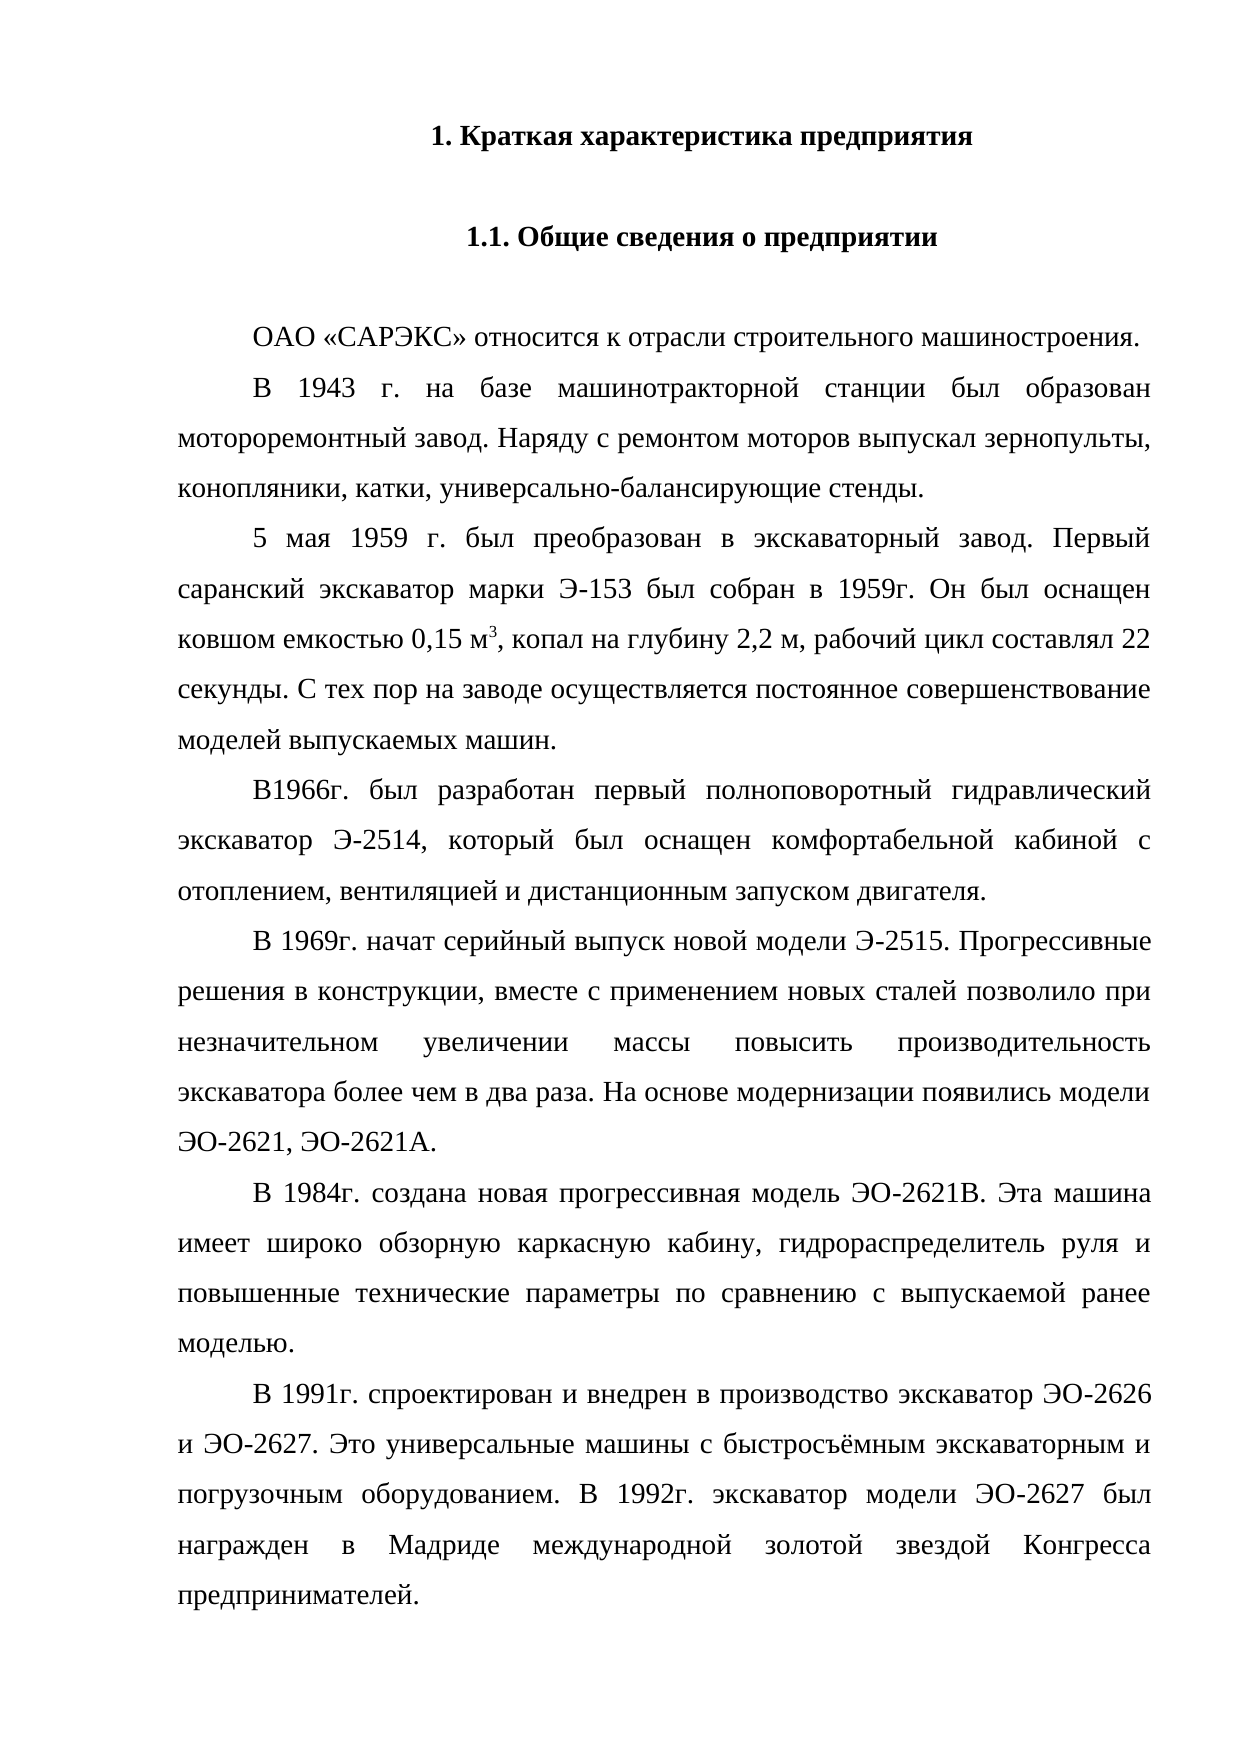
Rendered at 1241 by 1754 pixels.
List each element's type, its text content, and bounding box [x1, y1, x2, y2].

text ОАО «САРЭКС» относится к отрасли строительного машиностроения. [177, 319, 1152, 353]
text 1.1. Общие сведения о предприятии [177, 219, 1152, 252]
text В 1969г. начат серийный выпуск новой модели Э-2515. Прогрессивные решения в конструкции, вместе с применением новых сталей позволило при незначительном увеличении массы повысить производительность экскаватора более чем в два раза. На основе модернизации появились модели ЭО-2621, ЭО-2621А. [177, 923, 1152, 1158]
text 5 мая 1959 г. был преобразован в экскаваторный завод. Первый саранский экскаватор марки Э-153 был собран в 1959г. Он был оснащен ковшом емкостью 0,15 м3, копал на глубину 2,2 м, рабочий цикл составлял 22 секунды. С тех пор на заводе осуществляется постоянное совершенствование моделей выпускаемых машин. [177, 521, 1152, 755]
text В 1984г. создана новая прогрессивная модель ЭО-2621В. Эта машина имеет широко обзорную каркасную кабину, гидрораспределитель руля и повышенные технические параметры по сравнению с выпускаемой ранее моделью. [177, 1175, 1152, 1359]
text В 1991г. спроектирован и внедрен в производство экскаватор ЭО-2626 и ЭО-2627. Это универсальные машины с быстросъёмным экскаваторным и погрузочным оборудованием. В 1992г. экскаватор модели ЭО-2627 был награжден в Мадриде международной золотой звездой Конгресса предпринимателей. [177, 1376, 1152, 1611]
text 1. Краткая характеристика предприятия [177, 118, 1152, 152]
text В 1943 г. на базе машинотракторной станции был образован мотороремонтный завод. Наряду с ремонтом моторов выпускал зернопульты, конопляники, катки, универсально-балансирующие стенды. [177, 370, 1152, 504]
text В1966г. был разработан первый полноповоротный гидравлический экскаватор Э-2514, который был оснащен комфортабельной кабиной с отоплением, вентиляцией и дистанционным запуском двигателя. [177, 772, 1152, 906]
